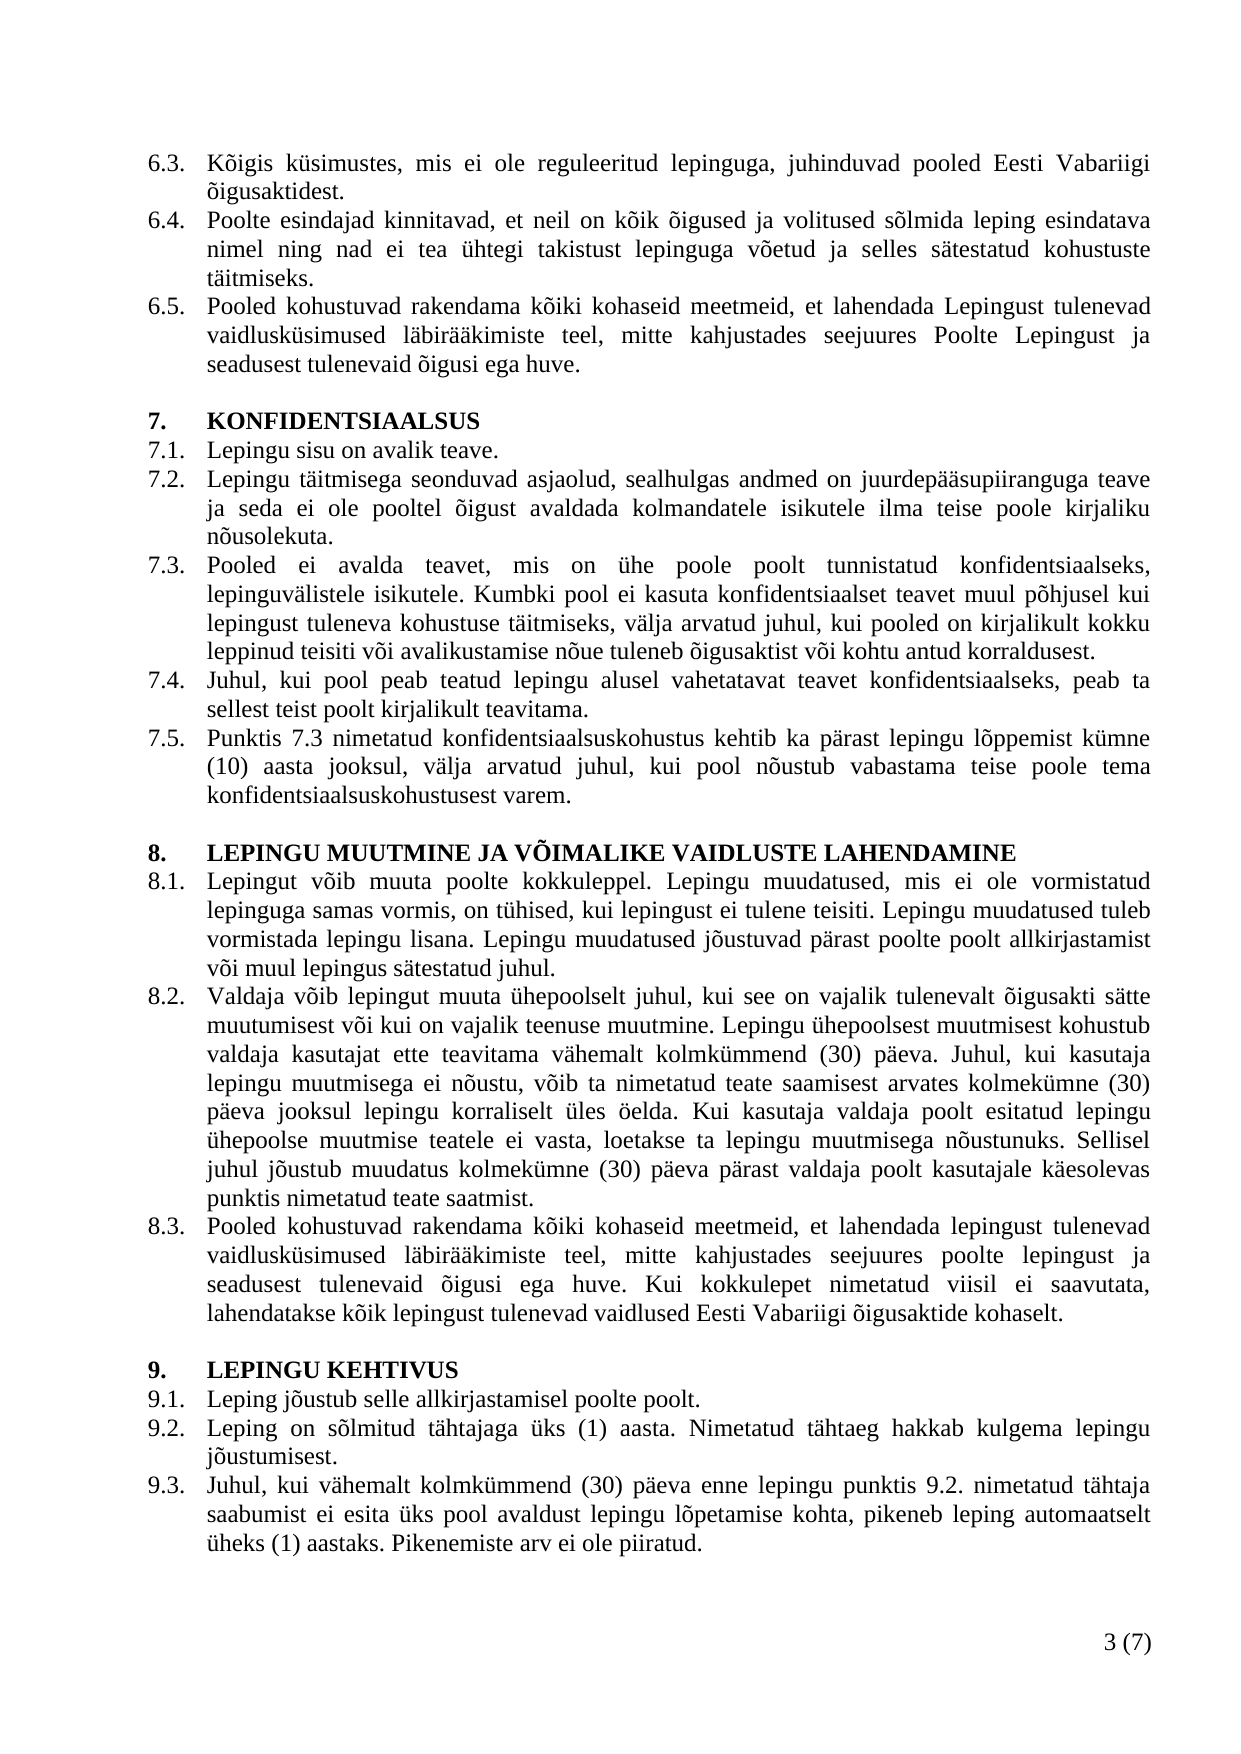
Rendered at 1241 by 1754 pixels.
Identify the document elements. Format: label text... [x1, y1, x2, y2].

list Pooled kohustuvad rakendama kõiki kohaseid meetmeid, et lahendada lepingust tulenevad vaidlusküsimused läbirääkimiste teel, mitte kahjustades seejuures poolte lepingust ja seadusest tulenevaid õigusi ega huve. Kui kokkulepet nimetatud viisil ei saavutata, lahendatakse kõik lepingust tulenevad vaidlused Eesti Vabariigi õigusaktide kohaselt. [148, 1211, 1152, 1326]
list Kõigis küsimustes, mis ei ole reguleeritud lepinguga, juhinduvad pooled Eesti Vabariigi õigusaktidest. [148, 148, 1152, 205]
list Punktis 7.3 nimetatud konfidentsiaalsuskohustus kehtib ka pärast lepingu lõppemist kümne (10) aasta jooksul, välja arvatud juhul, kui pool nõustub vabastama teise poole tema konfidentsiaalsuskohustusest varem. [148, 723, 1152, 809]
list Poolte esindajad kinnitavad, et neil on kõik õigused ja volitused sõlmida leping esindatava nimel ning nad ei tea ühtegi takistust lepinguga võetud ja selles sätestatud kohustuste täitmiseks. [148, 205, 1152, 291]
list Lepingu sisu on avalik teave. [148, 435, 1152, 464]
list Leping on sõlmitud tähtajaga üks (1) aasta. Nimetatud tähtaeg hakkab kulgema lepingu jõustumisest. [148, 1413, 1152, 1470]
list Valdaja võib lepingut muuta ühepoolselt juhul, kui see on vajalik tulenevalt õigusakti sätte muutumisest või kui on vajalik teenuse muutmine. Lepingu ühepoolsest muutmisest kohustub valdaja kasutajat ette teavitama vähemalt kolmkümmend (30) päeva. Juhul, kui kasutaja lepingu muutmisega ei nõustu, võib ta nimetatud teate saamisest arvates kolmekümne (30) päeva jooksul lepingu korraliselt üles öelda. Kui kasutaja valdaja poolt esitatud lepingu ühepoolse muutmise teatele ei vasta, loetakse ta lepingu muutmisega nõustunuks. Sellisel juhul jõustub muudatus kolmekümne (30) päeva pärast valdaja poolt kasutajale käesolevas punktis nimetatud teate saatmist. [148, 981, 1152, 1211]
list Lepingut võib muuta poolte kokkuleppel. Lepingu muudatused, mis ei ole vormistatud lepinguga samas vormis, on tühised, kui lepingust ei tulene teisiti. Lepingu muudatused tuleb vormistada lepingu lisana. Lepingu muudatused jõustuvad pärast poolte poolt allkirjastamist või muul lepingus sätestatud juhul. [148, 866, 1152, 981]
list LEPINGU KEHTIVUS [148, 1355, 1152, 1384]
list Leping jõustub selle allkirjastamisel poolte poolt. [148, 1384, 1152, 1413]
list KONFIDENTSIAALSUS [148, 406, 1152, 435]
list Juhul, kui vähemalt kolmkümmend (30) päeva enne lepingu punktis 9.2. nimetatud tähtaja saabumist ei esita üks pool avaldust lepingu lõpetamise kohta, pikeneb leping automaatselt üheks (1) aastaks. Pikenemiste arv ei ole piiratud. [148, 1470, 1152, 1556]
list Lepingu täitmisega seonduvad asjaolud, sealhulgas andmed on juurdepääsupiiranguga teave ja seda ei ole pooltel õigust avaldada kolmandatele isikutele ilma teise poole kirjaliku nõusolekuta. [148, 464, 1152, 550]
list Juhul, kui pool peab teatud lepingu alusel vahetatavat teavet konfidentsiaalseks, peab ta sellest teist poolt kirjalikult teavitama. [148, 665, 1152, 723]
list Pooled kohustuvad rakendama kõiki kohaseid meetmeid, et lahendada Lepingust tulenevad vaidlusküsimused läbirääkimiste teel, mitte kahjustades seejuures Poolte Lepingust ja seadusest tulenevaid õigusi ega huve. [148, 291, 1152, 378]
list Pooled ei avalda teavet, mis on ühe poole poolt tunnistatud konfidentsiaalseks, lepinguvälistele isikutele. Kumbki pool ei kasuta konfidentsiaalset teavet muul põhjusel kui lepingust tuleneva kohustuse täitmiseks, välja arvatud juhul, kui pooled on kirjalikult kokku leppinud teisiti või avalikustamise nõue tuleneb õigusaktist või kohtu antud korraldusest. [148, 550, 1152, 665]
list LEPINGU MUUTMINE JA VÕIMALIKE VAIDLUSTE LAHENDAMINE [148, 838, 1152, 866]
